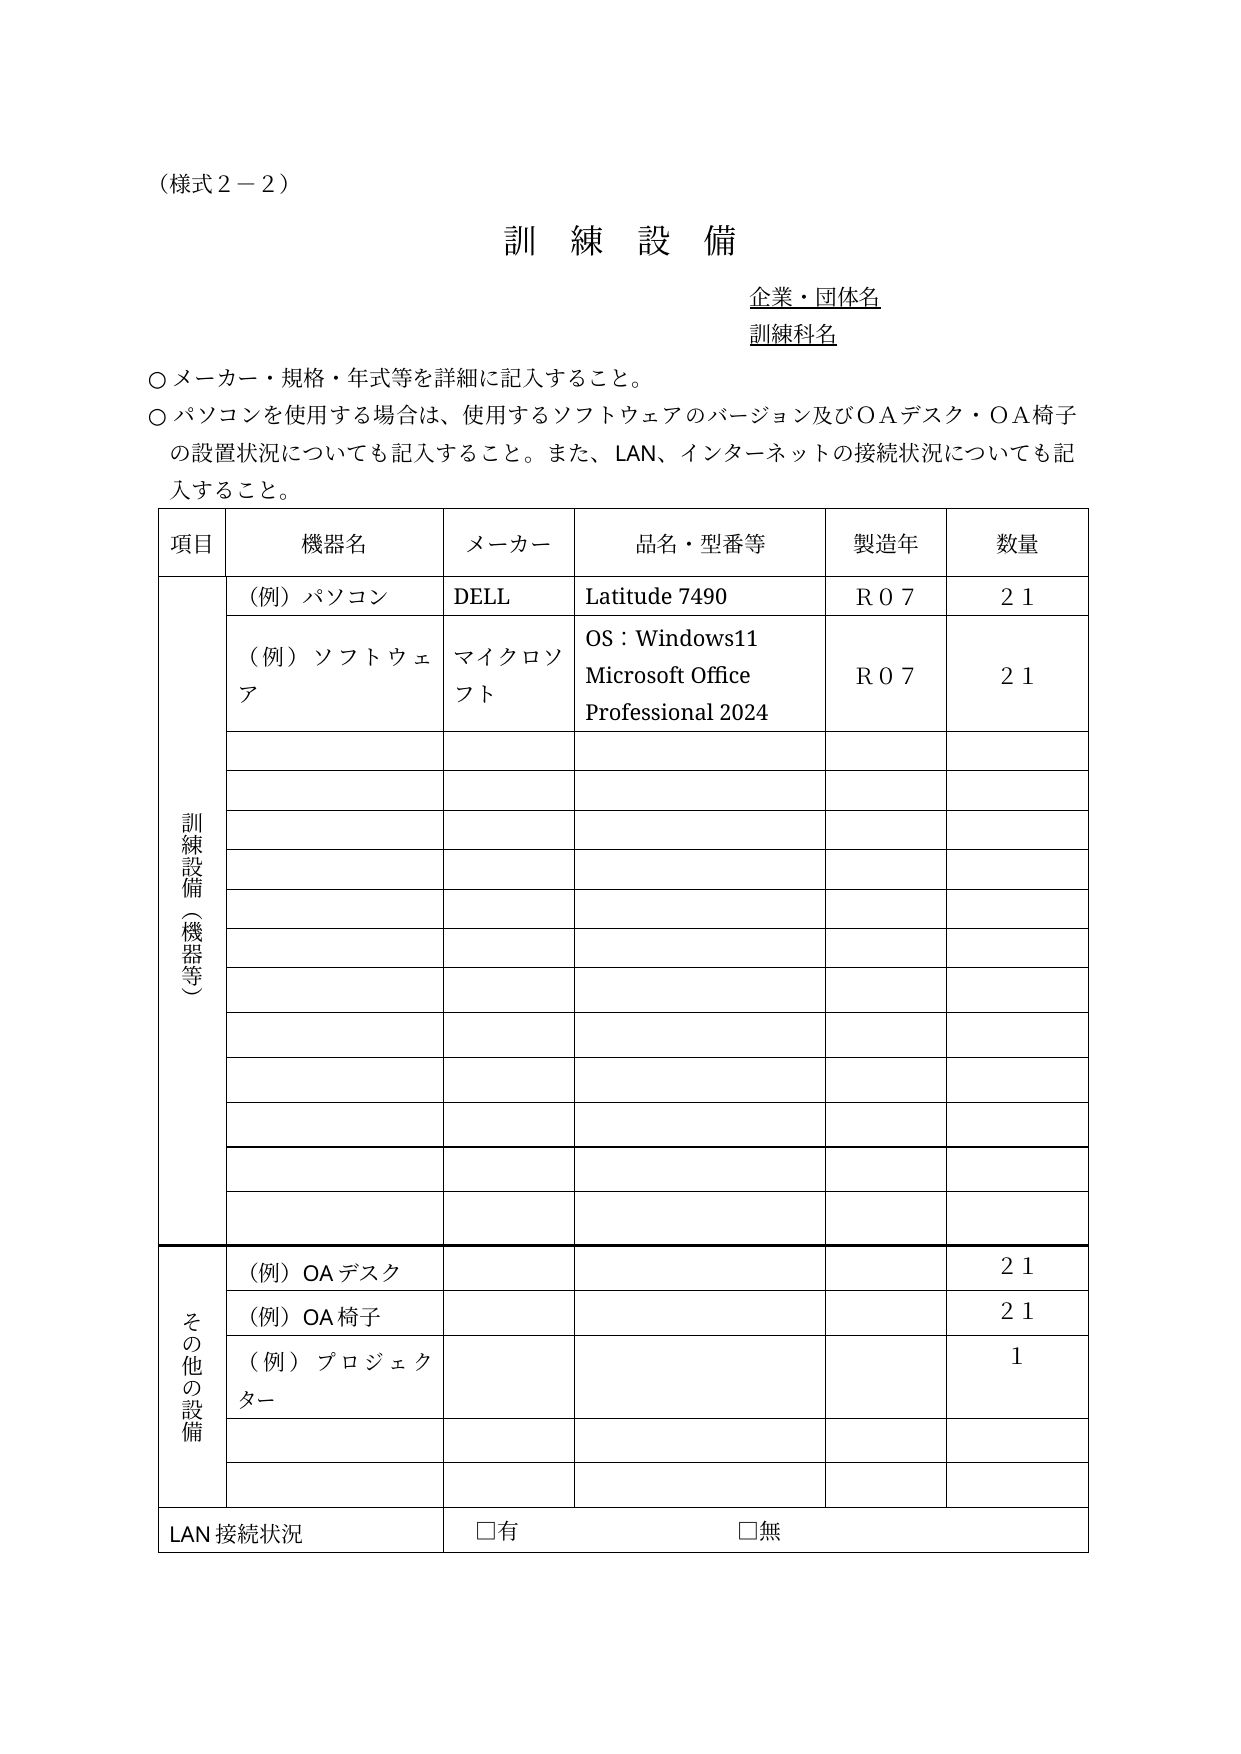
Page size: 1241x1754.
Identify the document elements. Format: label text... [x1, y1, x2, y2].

table_cell [826, 929, 946, 967]
table_cell [826, 1247, 946, 1290]
table_cell ２１ [947, 1247, 1088, 1290]
table_cell [444, 1013, 574, 1057]
table_cell [444, 1058, 574, 1102]
table_cell [227, 811, 443, 849]
table_cell [947, 968, 1088, 1012]
table_cell □有 □無 [444, 1508, 1088, 1552]
table_cell [227, 1419, 443, 1462]
table_cell [444, 890, 574, 928]
table_cell [227, 890, 443, 928]
table_cell その他の設備 [159, 1247, 226, 1507]
table_cell （例）OA椅子 [227, 1291, 443, 1335]
table_cell [444, 771, 574, 809]
table_cell [826, 1013, 946, 1057]
table_cell [947, 1013, 1088, 1057]
table_cell （例）パソコン [227, 577, 443, 615]
table_cell [575, 732, 825, 770]
table_cell [947, 811, 1088, 849]
text ○ パソコンを使用する場合は、使用するソフトウェアのバージョン及びＯＡデスク・ＯＡ椅子の設置状況についても記入すること。また、LAN、インターネットの接続状況についても記入すること。 [148, 396, 1077, 508]
table_cell [575, 771, 825, 809]
table_cell [575, 1291, 825, 1335]
table_cell [575, 929, 825, 967]
table_cell [826, 850, 946, 888]
table_cell ２１ [947, 577, 1088, 615]
table_cell [947, 929, 1088, 967]
table_cell ２１ [947, 1291, 1088, 1335]
table_cell [575, 1058, 825, 1102]
table_cell [575, 1419, 825, 1462]
table_cell [227, 771, 443, 809]
table_cell （例）OAデスク [227, 1247, 443, 1290]
table_cell [575, 890, 825, 928]
text 企業・団体名 [749, 277, 1077, 314]
table_cell [227, 1148, 443, 1191]
table_cell [444, 811, 574, 849]
table_cell [826, 968, 946, 1012]
table_cell [227, 732, 443, 770]
table_cell [575, 1463, 825, 1507]
table_cell [826, 1463, 946, 1507]
table_header 品名・型番等 [575, 509, 825, 576]
table_cell [227, 850, 443, 888]
table_cell [575, 850, 825, 888]
table_cell [826, 1192, 946, 1243]
text （様式２－２） [148, 164, 1092, 202]
table_cell [947, 890, 1088, 928]
table_cell [444, 1419, 574, 1462]
table_cell Ｒ０７ [826, 577, 946, 615]
table_cell [444, 1463, 574, 1507]
table_cell [947, 732, 1088, 770]
table_cell [444, 1103, 574, 1146]
table_header 数量 [947, 509, 1088, 576]
table_cell [227, 929, 443, 967]
table_cell [947, 1463, 1088, 1507]
table_cell [575, 1103, 825, 1146]
table_cell [826, 1291, 946, 1335]
table_cell ２１ [947, 616, 1088, 731]
table_cell [575, 968, 825, 1012]
table_cell [826, 732, 946, 770]
text 訓 練 設 備 [384, 202, 856, 277]
table_cell [575, 1192, 825, 1243]
table_cell [444, 850, 574, 888]
table_cell Latitude 7490 [575, 577, 825, 615]
table_cell [826, 1058, 946, 1102]
table_cell [575, 1148, 825, 1191]
table_cell （例）プロジェクター [227, 1336, 443, 1417]
table_cell [227, 1192, 443, 1243]
table_cell [826, 1148, 946, 1191]
table_cell [826, 771, 946, 809]
table_cell [947, 1103, 1088, 1146]
table_cell [227, 1103, 443, 1146]
table_cell 訓練設備（機器等） [159, 577, 226, 1243]
table_cell [444, 732, 574, 770]
table_cell [947, 1419, 1088, 1462]
table_cell [826, 1419, 946, 1462]
table_cell [444, 1192, 574, 1243]
table_cell [227, 1013, 443, 1057]
table_cell [947, 1058, 1088, 1102]
table_cell [227, 968, 443, 1012]
table_cell [575, 811, 825, 849]
table_cell [826, 811, 946, 849]
table_cell [575, 1247, 825, 1290]
table_cell [444, 1247, 574, 1290]
table_cell [947, 1148, 1088, 1191]
table_cell [444, 1291, 574, 1335]
table_cell （例）ソフトウェア [227, 616, 443, 731]
table_cell [227, 1058, 443, 1102]
table_cell [947, 850, 1088, 888]
table_cell [444, 1148, 574, 1191]
table_header メーカー [444, 509, 574, 576]
table_header 機器名 [226, 509, 443, 576]
table_cell マイクロソフト [444, 616, 574, 731]
table_cell [227, 1463, 443, 1507]
table_cell [826, 890, 946, 928]
table_header 項目 [159, 509, 225, 576]
table_cell [575, 1013, 825, 1057]
table_cell [575, 1336, 825, 1417]
table_cell [947, 1192, 1088, 1243]
table_header 製造年 [826, 509, 946, 576]
table_cell １ [947, 1336, 1088, 1417]
text 訓練科名 [749, 314, 1077, 352]
table_cell [444, 929, 574, 967]
table_cell [826, 1103, 946, 1146]
table_cell LAN接続状況 [159, 1508, 443, 1552]
table_cell Ｒ０７ [826, 616, 946, 731]
table_cell [444, 1336, 574, 1417]
table_cell [826, 1336, 946, 1417]
table_cell OS：Windows11 Microsoft Office Professional 2024 [575, 616, 825, 731]
table_cell [444, 968, 574, 1012]
text ○ メーカー・規格・年式等を詳細に記入すること。 [148, 358, 1092, 396]
table_cell [947, 771, 1088, 809]
table_cell DELL [444, 577, 574, 615]
